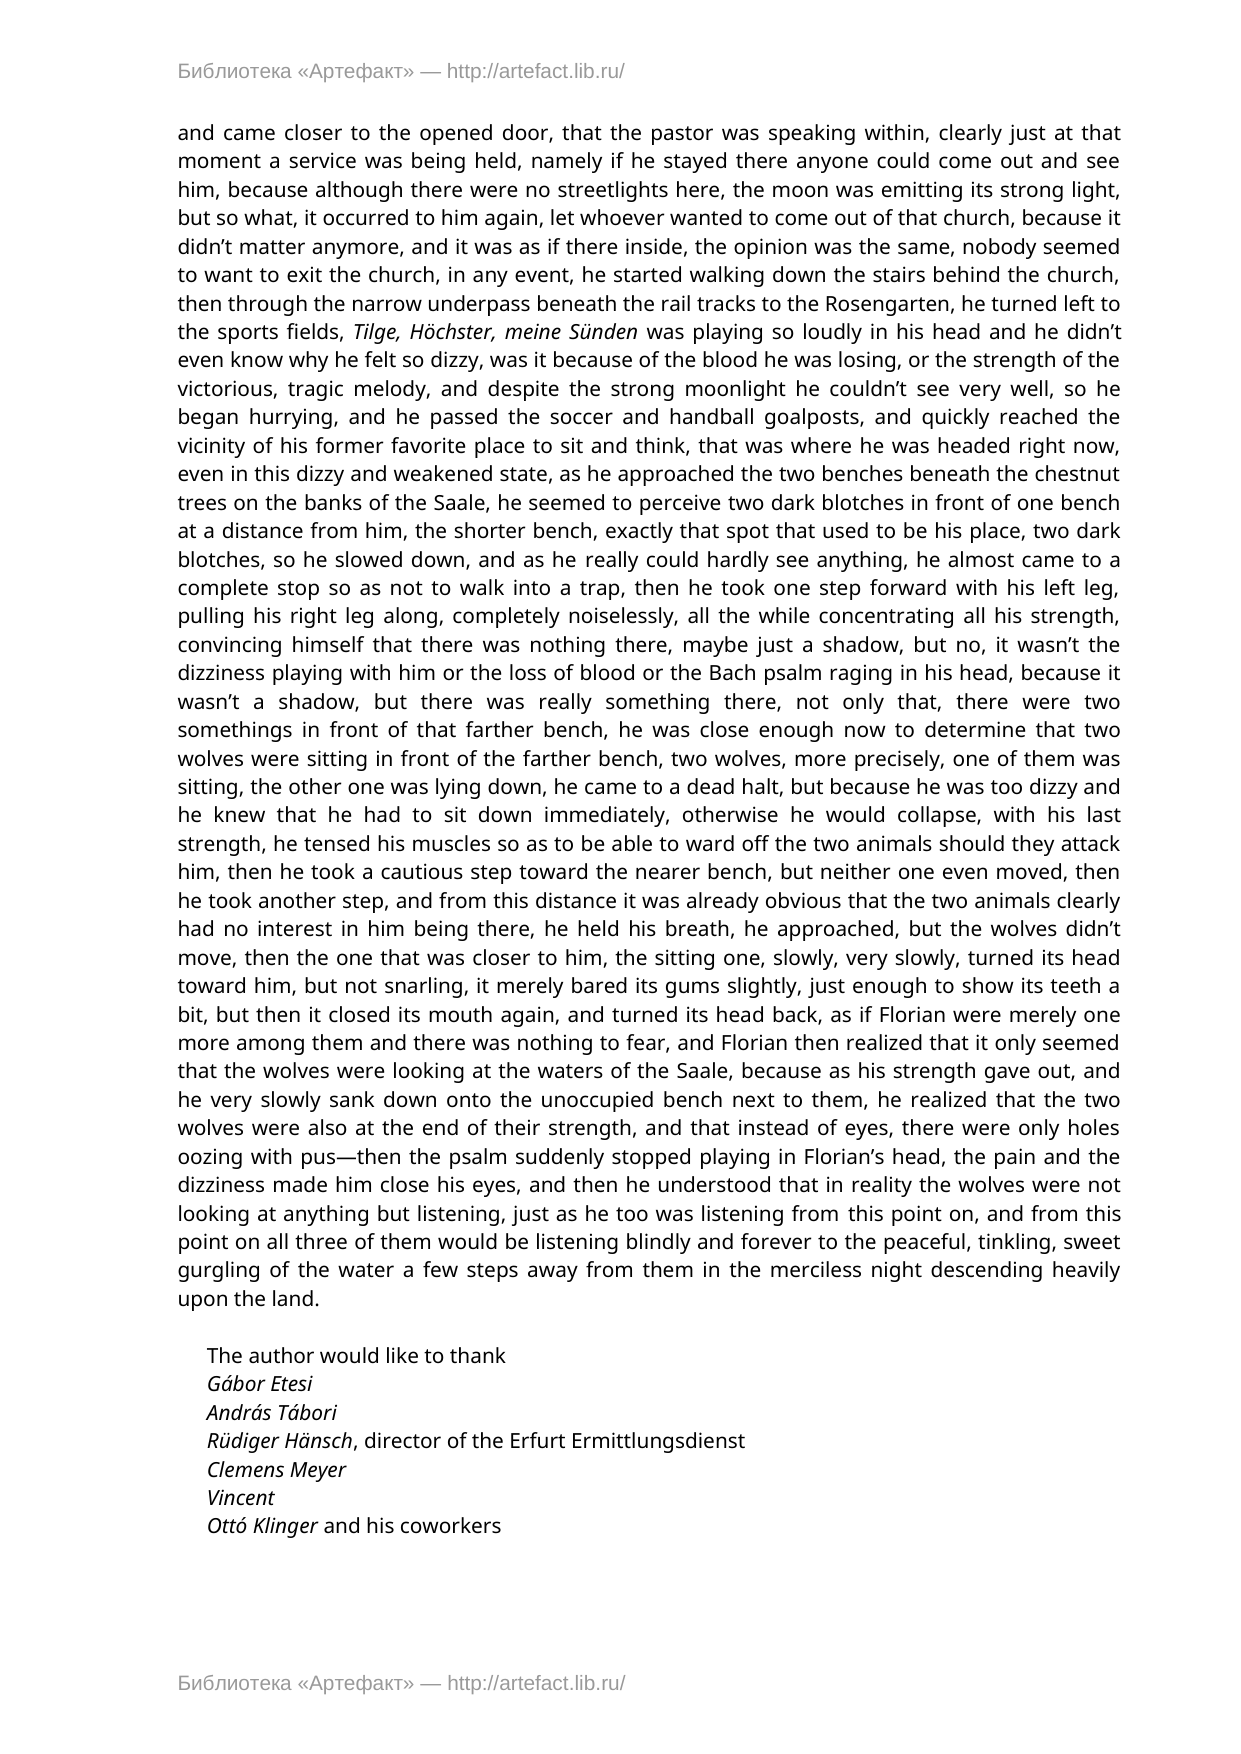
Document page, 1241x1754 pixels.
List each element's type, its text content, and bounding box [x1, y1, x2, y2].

text The author would like to thank [177, 1341, 1122, 1369]
text Ottó Klinger and his coworkers [177, 1512, 1122, 1540]
text Clemens Meyer [177, 1455, 1122, 1483]
text Gábor Etesi [177, 1369, 1122, 1398]
text Rüdiger Hänsch, director of the Erfurt Ermittlungsdienst [177, 1426, 1122, 1455]
text András Tábori [177, 1398, 1122, 1426]
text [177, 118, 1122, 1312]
text Vincent [177, 1483, 1122, 1512]
